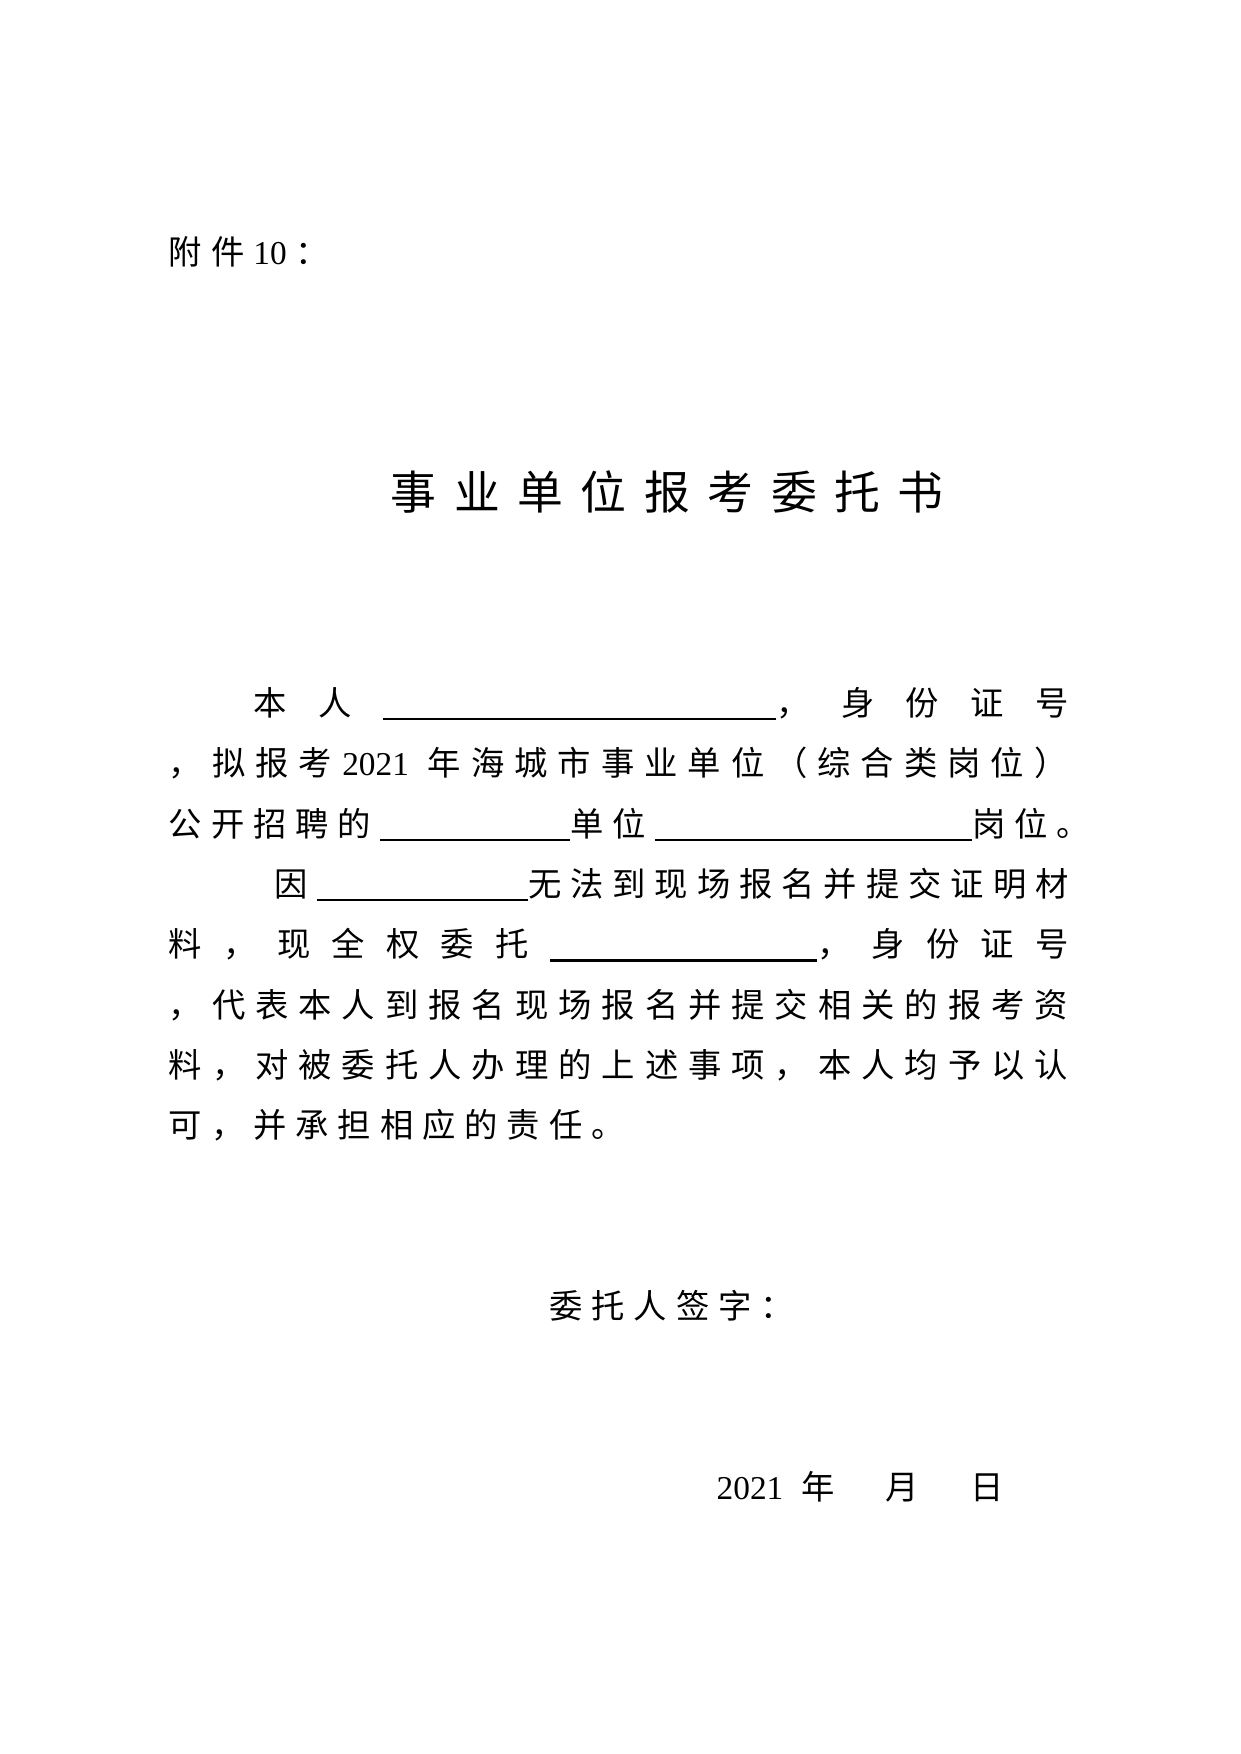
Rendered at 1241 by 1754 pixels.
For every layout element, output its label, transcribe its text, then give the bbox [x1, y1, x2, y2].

text 本人 ，身份证号 ，拟报考2021年海城市事业单位（综合类岗位）公开招聘的 单位 岗位。 [168, 671, 1078, 852]
text 附件10： [168, 219, 1078, 280]
text 事业单位报考委托书 [168, 429, 1078, 550]
text 因 无法到现场报名并提交证明材料，现全权委托 ，身份证号 ，代表本人到报名现场报名并提交相关的报考资料，对被委托人办理的上述事项，本人均予以认可，并承担相应的责任。 [168, 852, 1078, 1153]
text 2021年 月 日 [168, 1455, 1012, 1515]
text 委托人签字： [168, 1274, 947, 1334]
